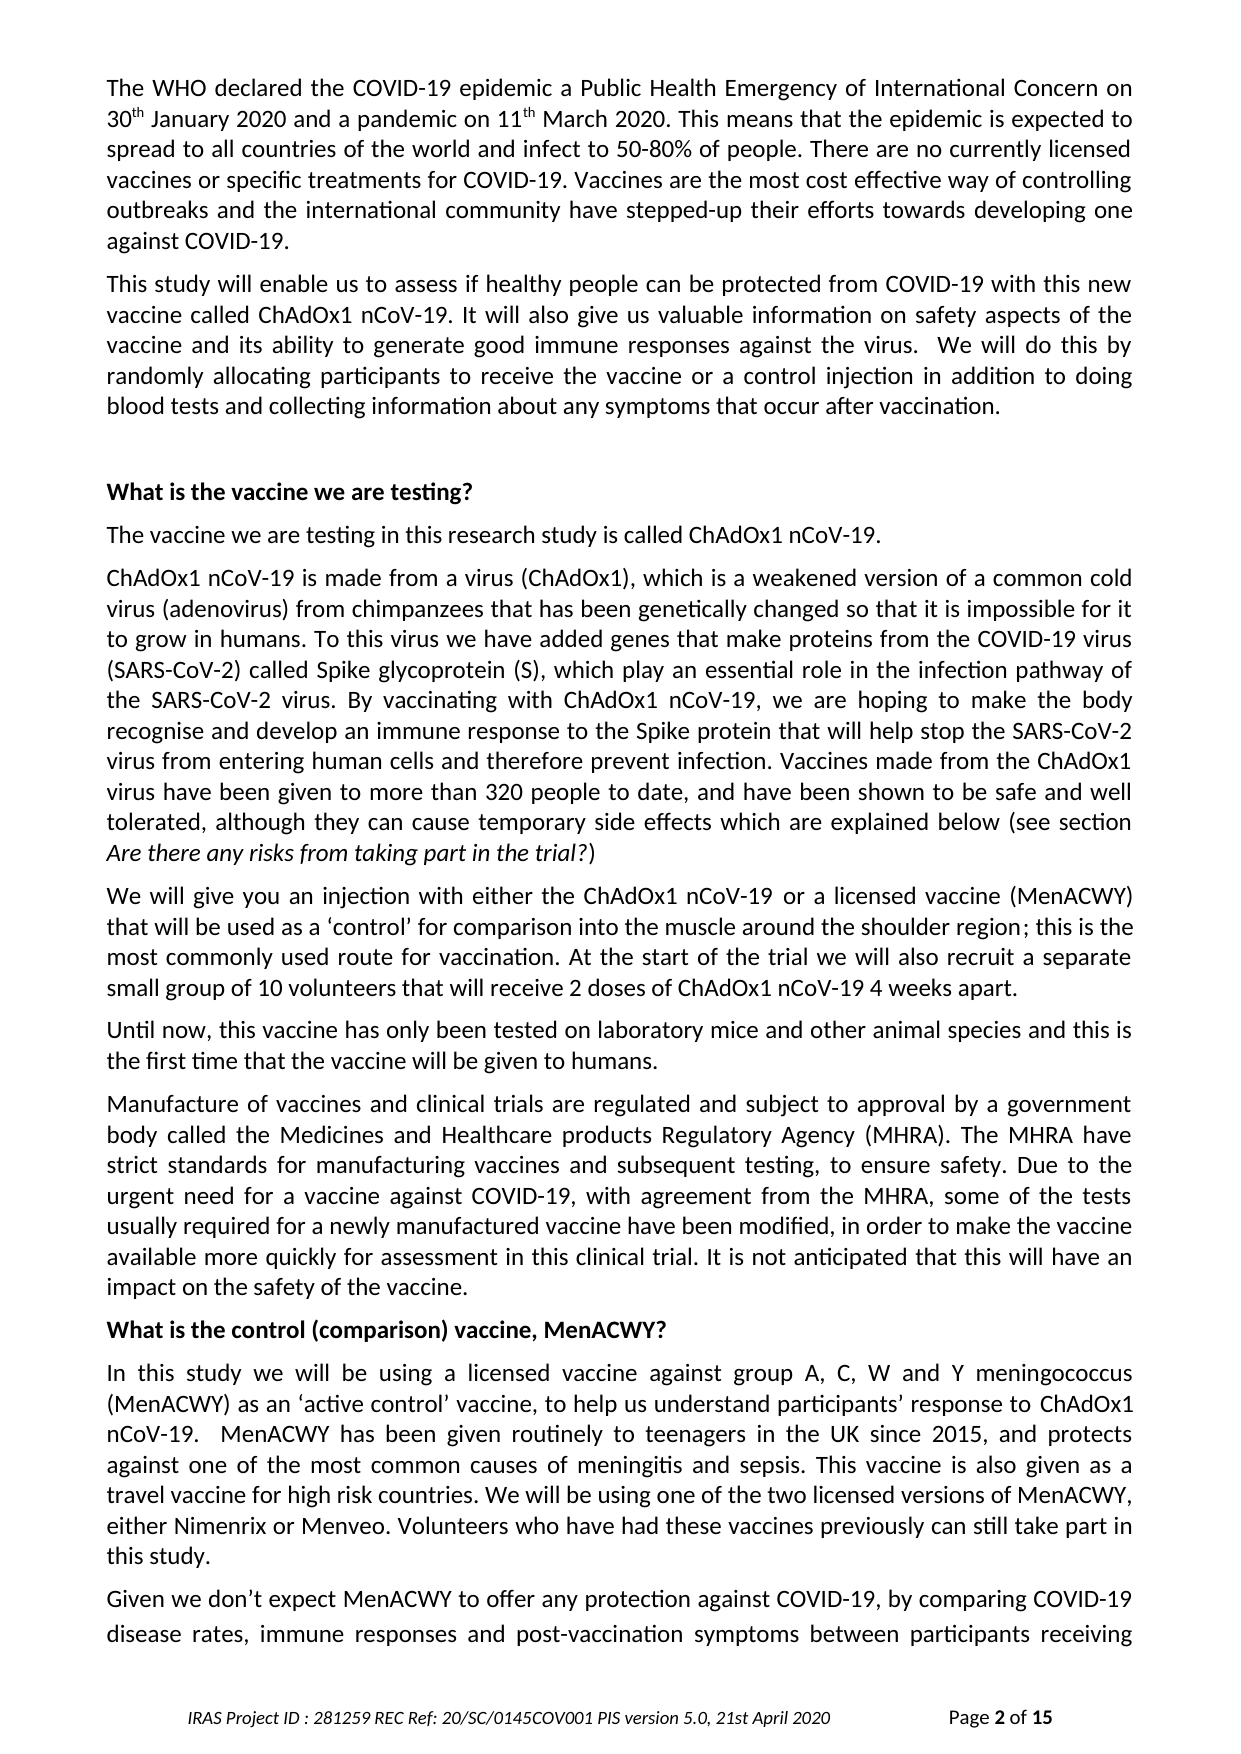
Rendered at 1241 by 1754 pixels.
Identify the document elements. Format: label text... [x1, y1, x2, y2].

text Until now, this vaccine has only been tested on laboratory mice and other animal species and this is the first time that the vaccine will be given to humans. [106, 1015, 1134, 1076]
text Manufacture of vaccines and clinical trials are regulated and subject to approval by a government body called the Medicines and Healthcare products Regulatory Agency (MHRA). The MHRA have strict standards for manufacturing vaccines and subsequent testing, to ensure safety. Due to the urgent need for a vaccine against COVID-19, with agreement from the MHRA, some of the tests usually required for a newly manufactured vaccine have been modified, in order to make the vaccine available more quickly for assessment in this clinical trial. It is not anticipated that this will have an impact on the safety of the vaccine. [106, 1088, 1134, 1302]
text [106, 1583, 1134, 1649]
text What is the control (comparison) vaccine, MenACWY? [106, 1314, 1134, 1345]
text The WHO declared the COVID-19 epidemic a Public Health Emergency of International Concern on 30th January 2020 and a pandemic on 11th March 2020. This means that the epidemic is expected to spread to all countries of the world and infect to 50-80% of people. There are no currently licensed vaccines or specific treatments for COVID-19. Vaccines are the most cost effective way of controlling outbreaks and the international community have stepped-up their efforts towards developing one against COVID-19. [106, 73, 1134, 256]
text We will give you an injection with either the ChAdOx1 nCoV-19 or a licensed vaccine (MenACWY) that will be used as a ‘control’ for comparison into the muscle around the shoulder region; this is the most commonly used route for vaccination. At the start of the trial we will also recruit a separate small group of 10 volunteers that will receive 2 doses of ChAdOx1 nCoV-19 4 weeks apart. [106, 880, 1134, 1002]
text ChAdOx1 nCoV-19 is made from a virus (ChAdOx1), which is a weakened version of a common cold virus (adenovirus) from chimpanzees that has been genetically changed so that it is impossible for it to grow in humans. To this virus we have added genes that make proteins from the COVID-19 virus (SARS-CoV-2) called Spike glycoprotein (S), which play an essential role in the infection pathway of the SARS-CoV-2 virus. By vaccinating with ChAdOx1 nCoV-19, we are hoping to make the body recognise and develop an immune response to the Spike protein that will help stop the SARS-CoV-2 virus from entering human cells and therefore prevent infection. Vaccines made from the ChAdOx1 virus have been given to more than 320 people to date, and have been shown to be safe and well tolerated, although they can cause temporary side effects which are explained below (see section Are there any risks from taking part in the trial?) [106, 562, 1134, 868]
text This study will enable us to assess if healthy people can be protected from COVID-19 with this new vaccine called ChAdOx1 nCoV-19. It will also give us valuable information on safety aspects of the vaccine and its ability to generate good immune responses against the virus. We will do this by randomly allocating participants to receive the vaccine or a control injection in addition to doing blood tests and collecting information about any symptoms that occur after vaccination. [106, 268, 1134, 421]
text The vaccine we are testing in this research study is called ChAdOx1 nCoV-19. [106, 519, 1134, 550]
text In this study we will be using a licensed vaccine against group A, C, W and Y meningococcus (MenACWY) as an ‘active control’ vaccine, to help us understand participants’ response to ChAdOx1 nCoV-19. MenACWY has been given routinely to teenagers in the UK since 2015, and protects against one of the most common causes of meningitis and sepsis. This vaccine is also given as a travel vaccine for high risk countries. We will be using one of the two licensed versions of MenACWY, either Nimenrix or Menveo. Volunteers who have had these vaccines previously can still take part in this study. [106, 1357, 1134, 1571]
subtitle What is the vaccine we are testing? [106, 476, 1134, 507]
